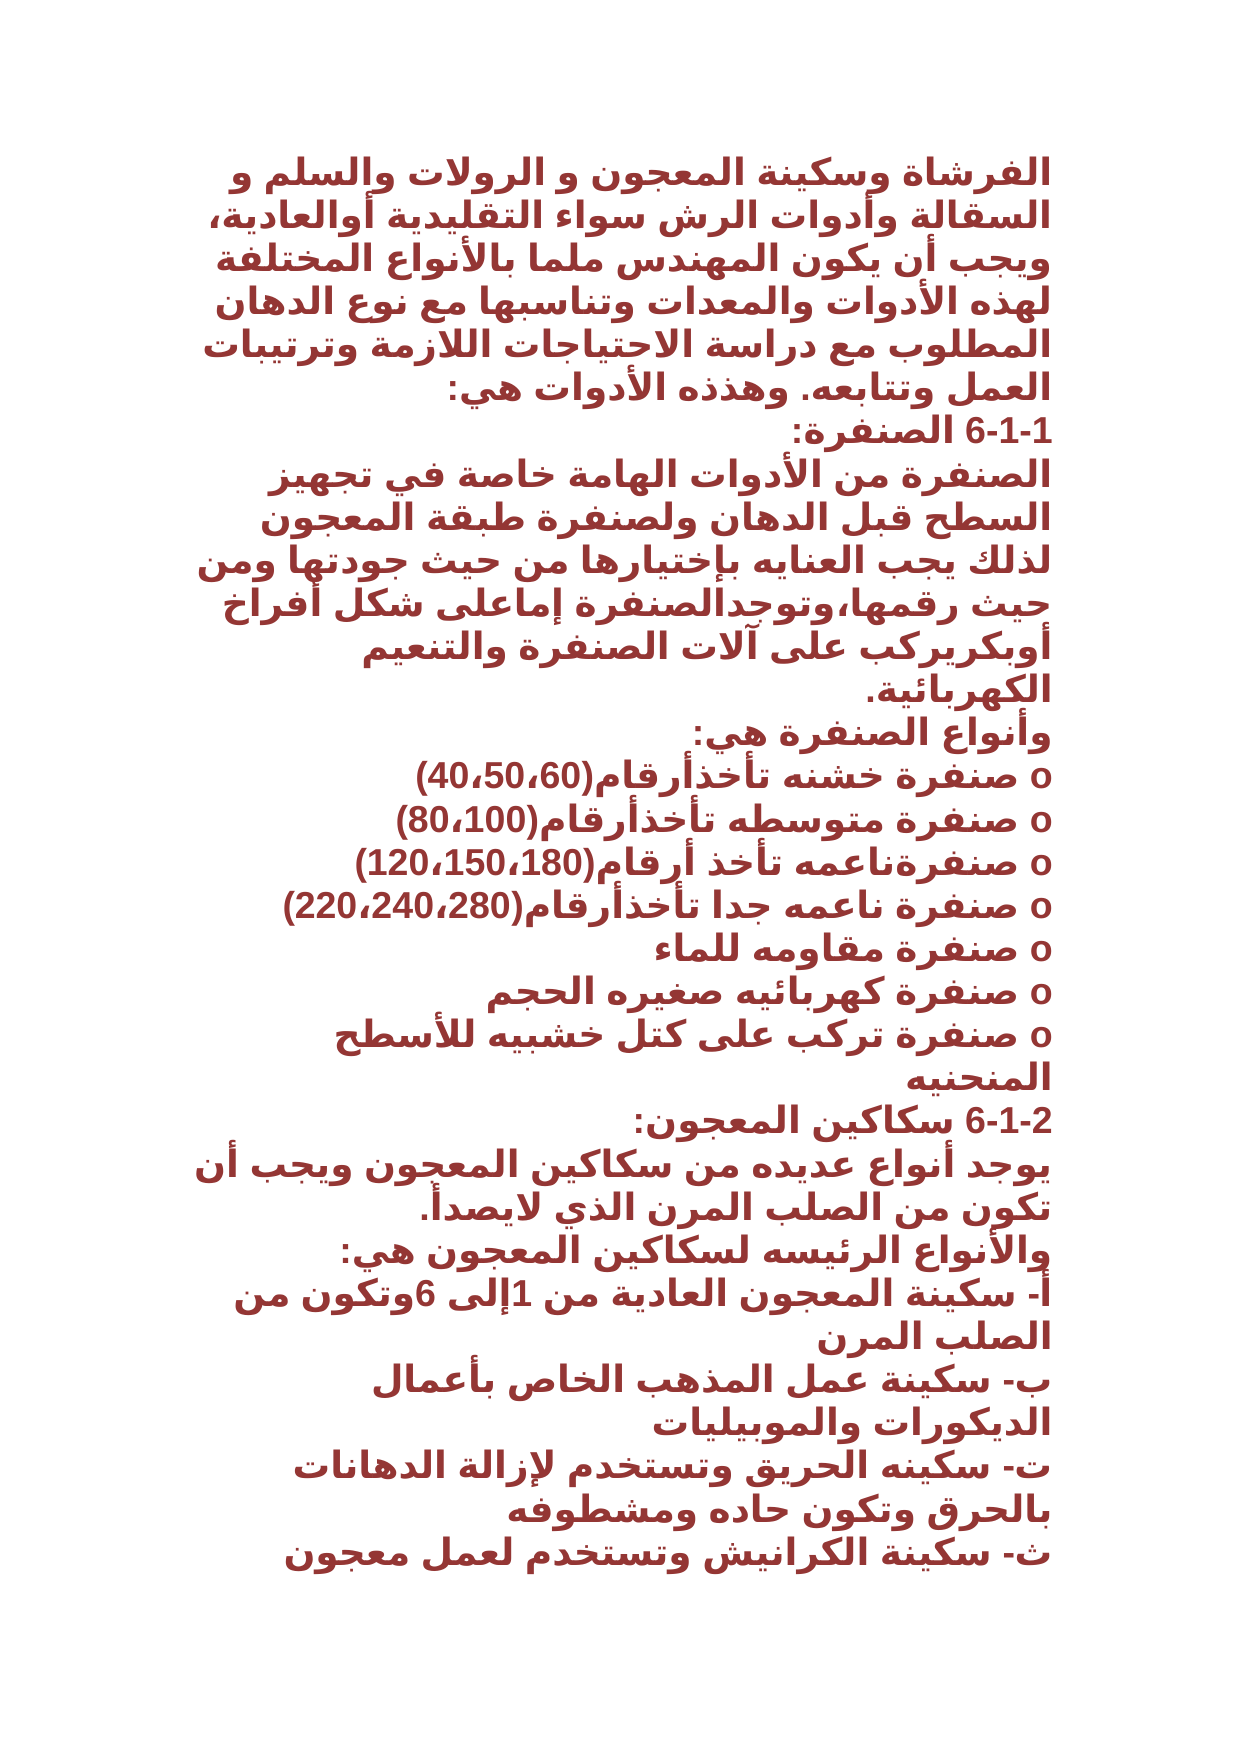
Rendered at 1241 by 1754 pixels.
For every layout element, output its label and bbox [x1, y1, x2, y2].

text [187, 150, 1053, 1573]
